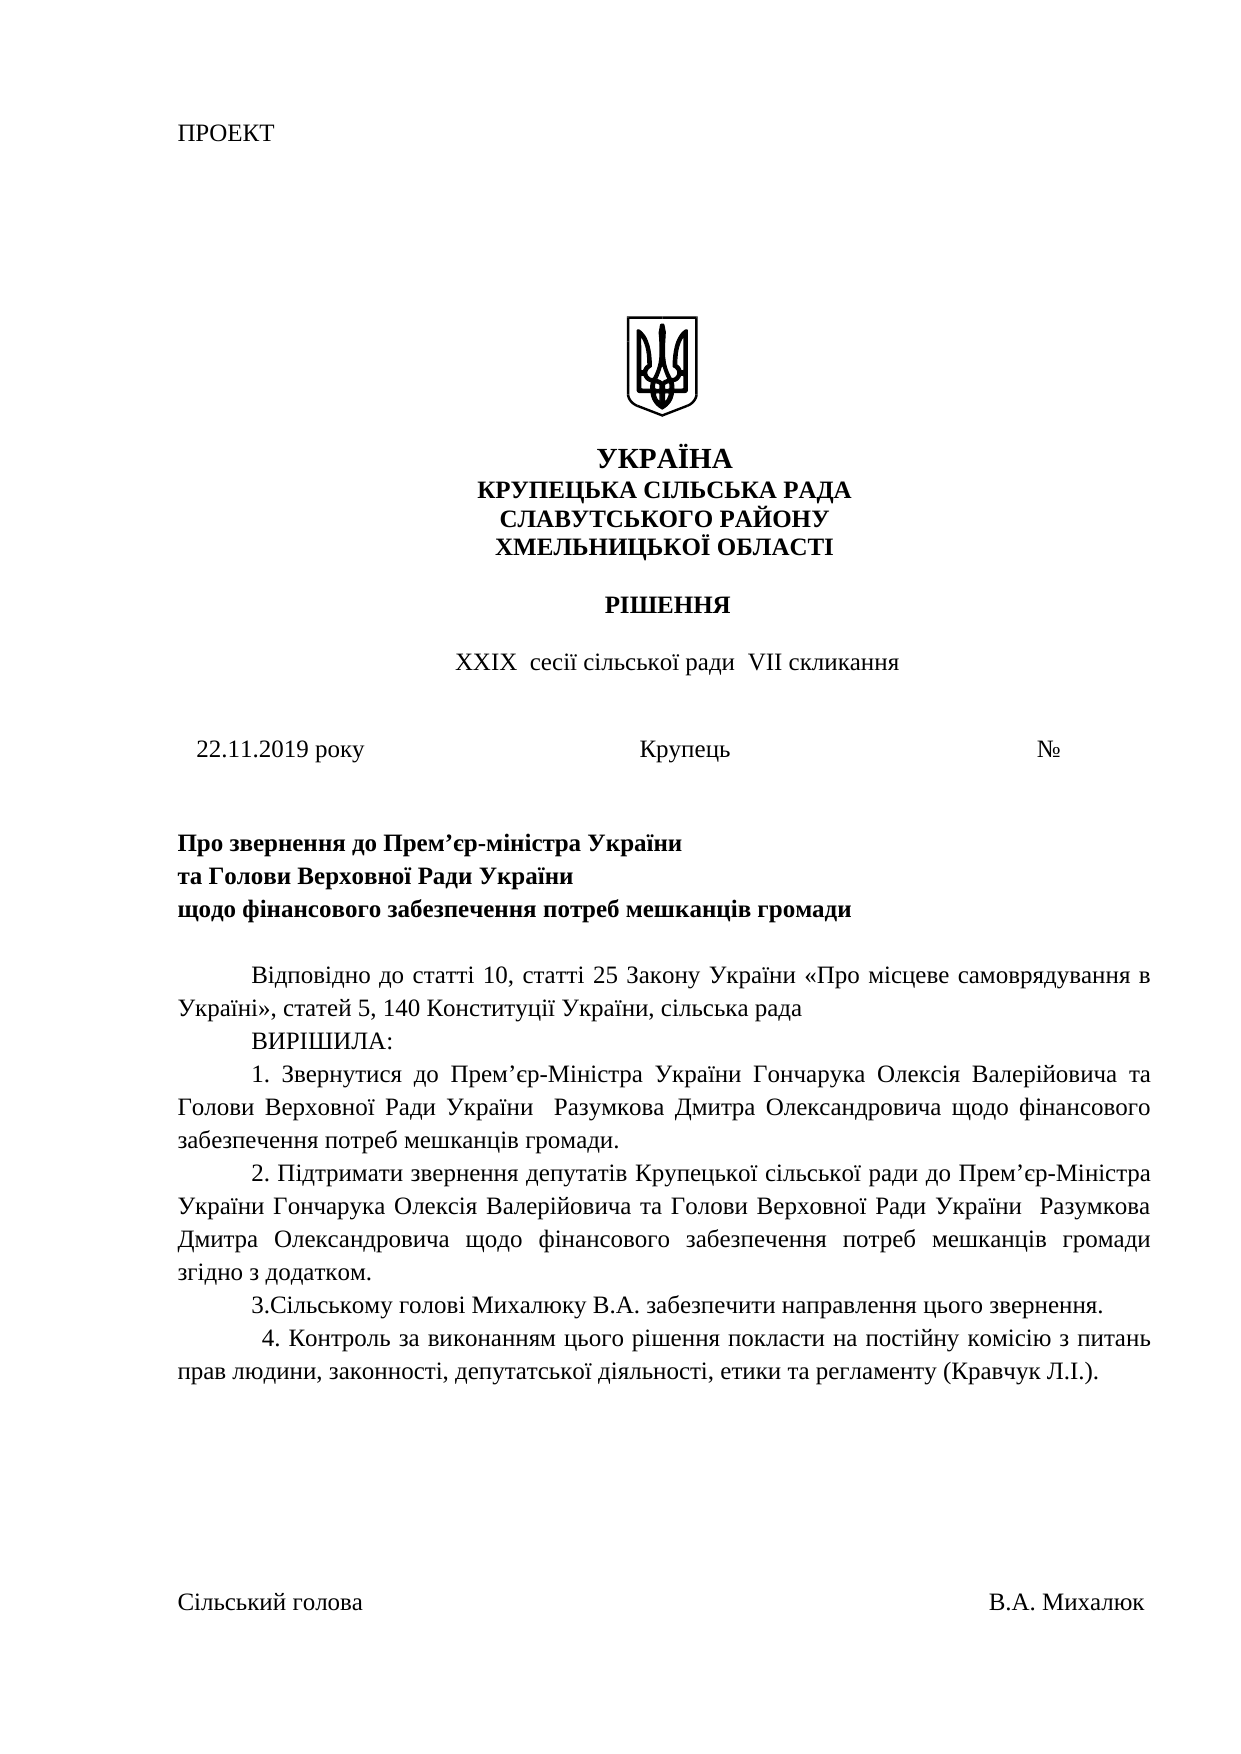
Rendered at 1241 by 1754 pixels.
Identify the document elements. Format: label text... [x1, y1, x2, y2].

text СЛАВУТСЬКОГО РАЙОНУ [177, 504, 1152, 532]
text 1. Звернутися до Прем’єр-Міністра України Гончарука Олексія Валерійовича та Голови Верховної Ради України Разумкова Дмитра Олександровича щодо фінансового забезпечення потреб мешканців громади. [177, 1059, 1152, 1153]
subtitle та Голови Верховної Ради України [177, 861, 1152, 890]
text ХМЕЛЬНИЦЬКОЇ ОБЛАСТІ [177, 532, 1152, 561]
subtitle Про звернення до Прем’єр-міністра України [177, 828, 1152, 857]
text РІШЕННЯ [177, 590, 1152, 619]
subtitle щодо фінансового забезпечення потреб мешканців громади [177, 894, 1152, 923]
text 2. Підтримати звернення депутатів Крупецької сільської ради до Прем’єр-Міністра України Гончарука Олексія Валерійовича та Голови Верховної Ради України Разумкова Дмитра Олександровича щодо фінансового забезпечення потреб мешканців громади згідно з додатком. [177, 1158, 1152, 1286]
text ХХІХ сесії сільської ради VІІ скликання [177, 647, 1152, 676]
text КРУПЕЦЬКА СІЛЬСЬКА РАДА [177, 475, 1152, 504]
text 22.11.2019 року Крупець № [177, 734, 1152, 762]
text Відповідно до статті 10, статті 25 Закону України «Про місцеве самоврядування в Україні», статей 5, 140 Конституції України, сільська рада [177, 960, 1152, 1021]
text 3.Сільському голові Михалюку В.А. забезпечити направлення цього звернення. [177, 1290, 1152, 1319]
text Сільський голова В.А. Михалюк [177, 1587, 1152, 1616]
text УКРАЇНА [177, 441, 1152, 475]
text ВИРІШИЛА: [177, 1026, 1152, 1054]
text 4. Контроль за виконанням цього рішення покласти на постійну комісію з питань прав людини, законності, депутатської діяльності, етики та регламенту (Кравчук Л.І.). [177, 1323, 1152, 1385]
text ПРОЕКТ [177, 118, 1152, 147]
